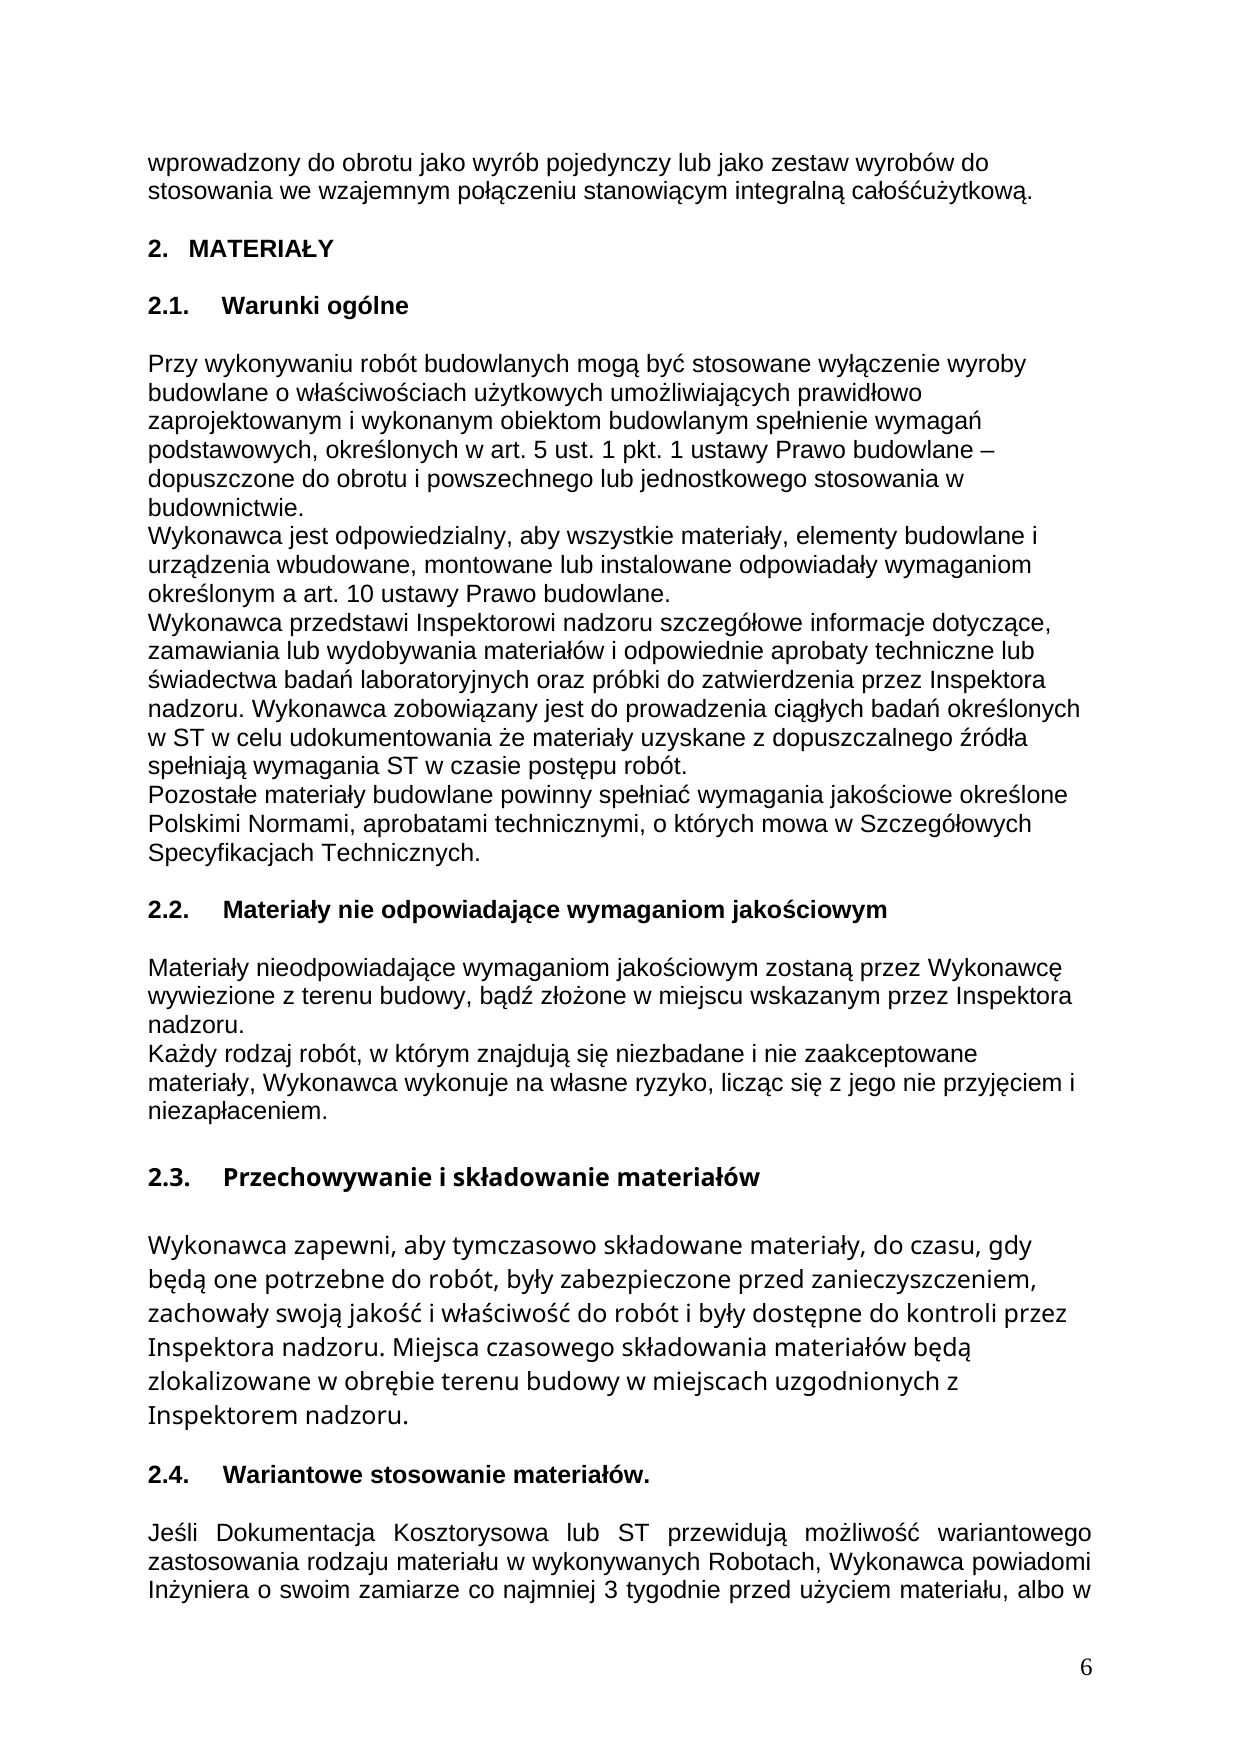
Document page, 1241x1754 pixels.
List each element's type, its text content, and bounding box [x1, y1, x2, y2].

text Przy wykonywaniu robót budowlanych mogą być stosowane wyłączenie wyroby budowlane o właściwościach użytkowych umożliwiających prawidłowo zaprojektowanym i wykonanym obiektom budowlanym spełnienie wymagań podstawowych, określonych w art. 5 ust. 1 pkt. 1 ustawy Prawo budowlane – dopuszczone do obrotu i powszechnego lub jednostkowego stosowania w budownictwie. [148, 349, 1093, 521]
text Wykonawca zapewni, aby tymczasowo składowane materiały, do czasu, gdy będą one potrzebne do robót, były zabezpieczone przed zanieczyszczeniem, zachowały swoją jakość i właściwość do robót i były dostępne do kontroli przez Inspektora nadzoru. Miejsca czasowego składowania materiałów będą zlokalizowane w obrębie terenu budowy w miejscach uzgodnionych z Inspektorem nadzoru. [148, 1227, 1093, 1432]
list Wariantowe stosowanie materiałów. [148, 1460, 1093, 1489]
text Materiały nieodpowiadające wymaganiom jakościowym zostaną przez Wykonawcę [148, 953, 1093, 981]
text 2.1. Warunki ogólne [148, 291, 1093, 320]
text wywiezione z terenu budowy, bądź złożone w miejscu wskazanym przez Inspektora nadzoru. [148, 981, 1093, 1039]
text Wykonawca jest odpowiedzialny, aby wszystkie materiały, elementy budowlane i urządzenia wbudowane, montowane lub instalowane odpowiadały wymaganiom określonym a art. 10 ustawy Prawo budowlane. [148, 521, 1093, 608]
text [148, 148, 1093, 205]
text Każdy rodzaj robót, w którym znajdują się niezbadane i nie zaakceptowane materiały, Wykonawca wykonuje na własne ryzyko, licząc się z jego nie przyjęciem i niezapłaceniem. [148, 1039, 1093, 1125]
text Pozostałe materiały budowlane powinny spełniać wymagania jakościowe określone Polskimi Normami, aprobatami technicznymi, o których mowa w Szczegółowych Specyfikacjach Technicznych. [148, 780, 1093, 866]
list Materiały nie odpowiadające wymaganiom jakościowym [148, 895, 1093, 924]
list Przechowywanie i składowanie materiałów [148, 1159, 1093, 1193]
list MATERIAŁY [148, 234, 1093, 263]
text Wykonawca przedstawi Inspektorowi nadzoru szczegółowe informacje dotyczące, zamawiania lub wydobywania materiałów i odpowiednie aprobaty techniczne lub świadectwa badań laboratoryjnych oraz próbki do zatwierdzenia przez Inspektora nadzoru. Wykonawca zobowiązany jest do prowadzenia ciągłych badań określonych w ST w celu udokumentowania że materiały uzyskane z dopuszczalnego źródła spełniają wymagania ST w czasie postępu robót. [148, 608, 1093, 780]
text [148, 1518, 1093, 1604]
